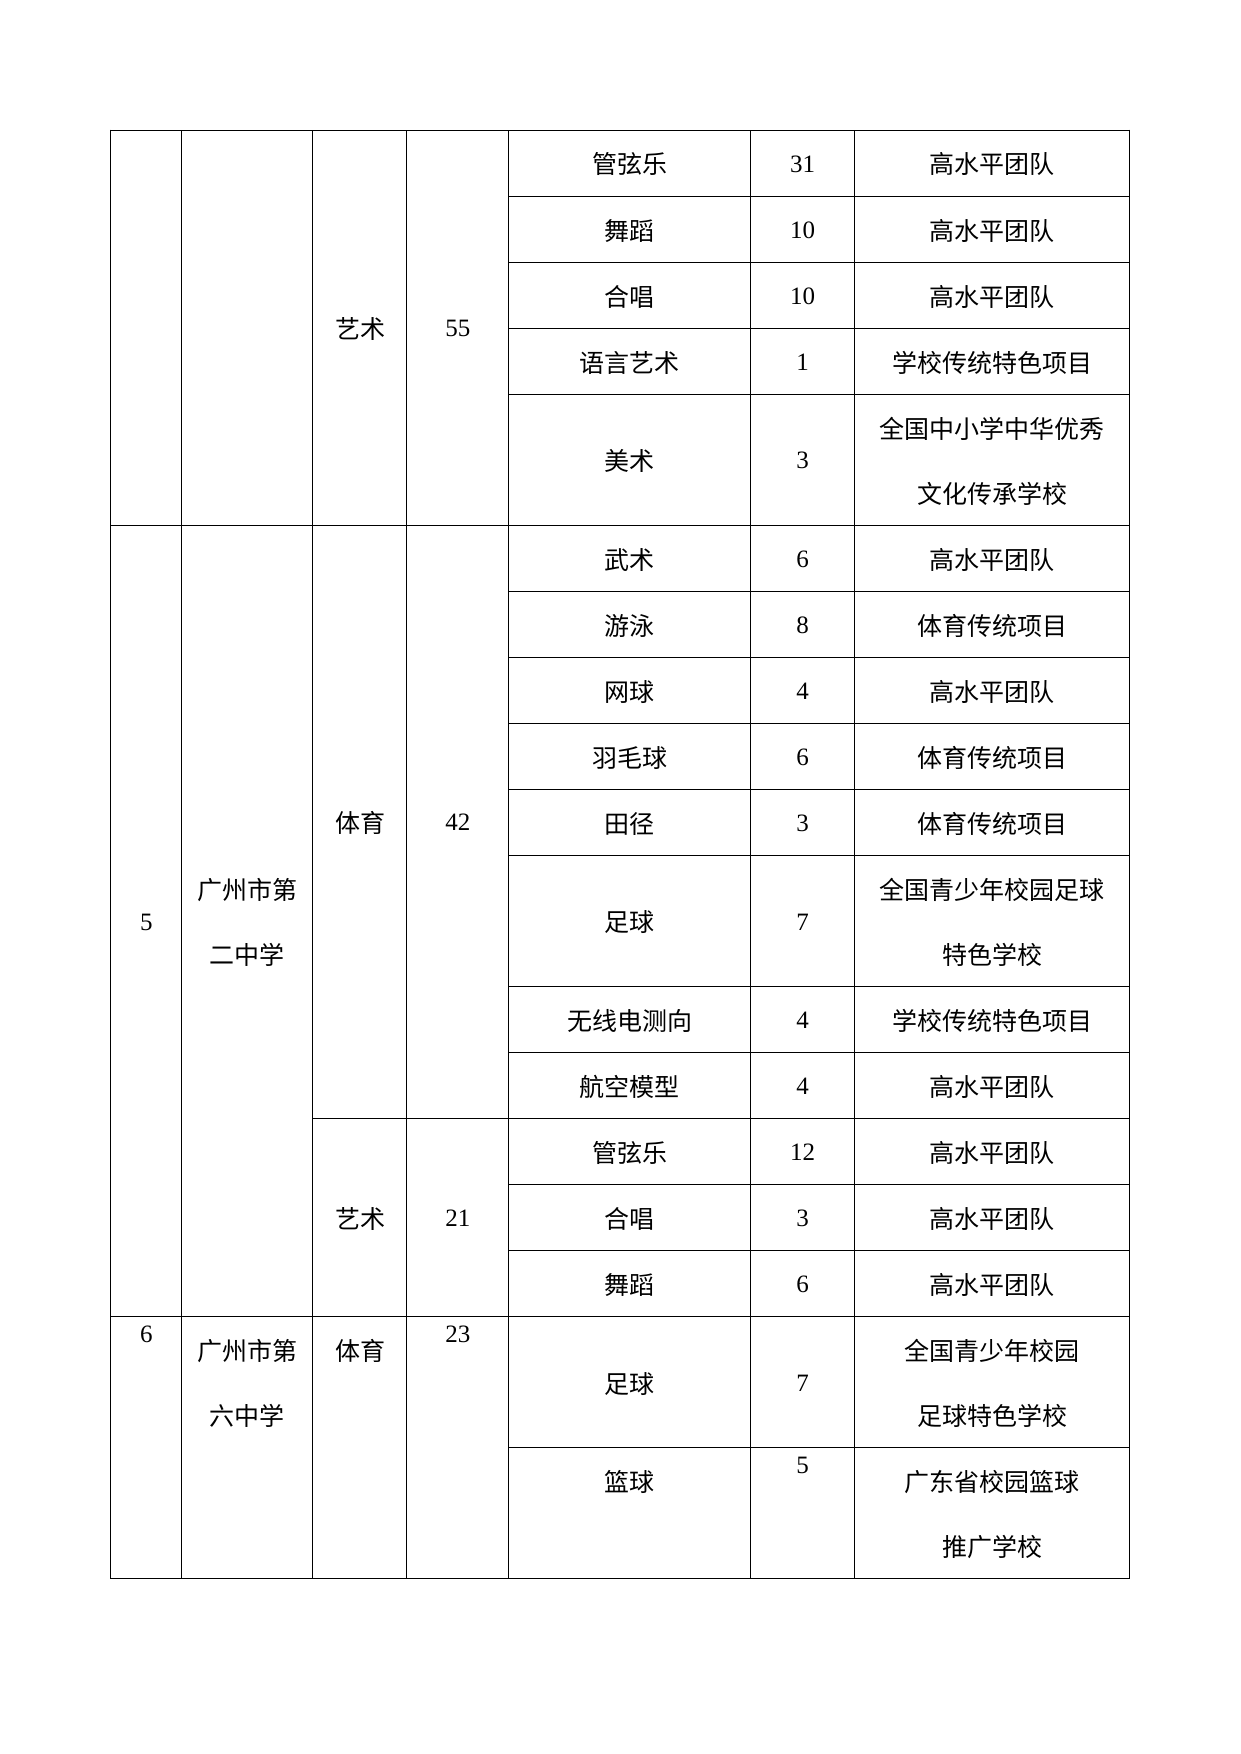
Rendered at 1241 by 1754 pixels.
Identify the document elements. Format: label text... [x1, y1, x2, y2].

table_cell 21 [407, 1119, 508, 1316]
table_cell 高水平团队 [855, 263, 1129, 328]
table_cell 高水平团队 [855, 1053, 1129, 1118]
table_cell 广东省校园篮球 推广学校 [855, 1448, 1129, 1578]
table_cell 23 [407, 1317, 508, 1578]
table_cell 12 [751, 1119, 854, 1184]
table_cell 美术 [509, 395, 750, 525]
table_cell 足球 [509, 856, 750, 986]
table_cell 10 [751, 197, 854, 262]
table_cell 航空模型 [509, 1053, 750, 1118]
table_cell 艺术 [313, 131, 406, 525]
table_cell 管弦乐 [509, 1119, 750, 1184]
table_cell 全国青少年校园 足球特色学校 [855, 1317, 1129, 1447]
table_cell 舞蹈 [509, 197, 750, 262]
table_cell 广州市第六中学 [182, 1317, 312, 1578]
table_cell 高水平团队 [855, 197, 1129, 262]
table_cell 武术 [509, 526, 750, 591]
table_cell 高水平团队 [855, 1119, 1129, 1184]
table_cell 篮球 [509, 1448, 750, 1578]
table_cell 舞蹈 [509, 1251, 750, 1316]
table_cell 10 [751, 263, 854, 328]
table_cell 6 [751, 1251, 854, 1316]
table_cell 高水平团队 [855, 1185, 1129, 1250]
table_cell 足球 [509, 1317, 750, 1447]
table_cell 体育 [313, 1317, 406, 1578]
table_cell 4 [751, 987, 854, 1052]
table_cell 艺术 [313, 1119, 406, 1316]
table_cell 6 [111, 1317, 181, 1578]
table_cell 羽毛球 [509, 724, 750, 789]
table_cell 无线电测向 [509, 987, 750, 1052]
table_cell 学校传统特色项目 [855, 329, 1129, 394]
table_cell 55 [407, 131, 508, 525]
table_cell 4 [751, 1053, 854, 1118]
table_cell 6 [751, 724, 854, 789]
table_cell 体育 [313, 526, 406, 1118]
table_cell 语言艺术 [509, 329, 750, 394]
table_cell 体育传统项目 [855, 790, 1129, 855]
table_cell 管弦乐 [509, 131, 750, 196]
table_cell 3 [751, 1185, 854, 1250]
table_cell 高水平团队 [855, 658, 1129, 723]
table_cell 3 [751, 790, 854, 855]
table_cell 7 [751, 1317, 854, 1447]
table_cell 田径 [509, 790, 750, 855]
table_cell 学校传统特色项目 [855, 987, 1129, 1052]
table_cell 5 [111, 526, 181, 1316]
table_cell 高水平团队 [855, 131, 1129, 196]
table_cell 合唱 [509, 263, 750, 328]
table_cell 合唱 [509, 1185, 750, 1250]
table_cell 1 [751, 329, 854, 394]
table_cell 网球 [509, 658, 750, 723]
table_cell 高水平团队 [855, 1251, 1129, 1316]
table_cell 6 [751, 526, 854, 591]
table_cell 全国中小学中华优秀 文化传承学校 [855, 395, 1129, 525]
table_cell 高水平团队 [855, 526, 1129, 591]
table_cell 7 [751, 856, 854, 986]
table_cell 5 [751, 1448, 854, 1578]
table_cell 体育传统项目 [855, 592, 1129, 657]
table_cell 42 [407, 526, 508, 1118]
table_cell 31 [751, 131, 854, 196]
table_cell 广州市第二中学 [182, 526, 312, 1316]
table_cell 3 [751, 395, 854, 525]
table_cell 全国青少年校园足球 特色学校 [855, 856, 1129, 986]
table_cell 8 [751, 592, 854, 657]
table_cell 4 [751, 658, 854, 723]
table_cell 体育传统项目 [855, 724, 1129, 789]
table_cell 游泳 [509, 592, 750, 657]
